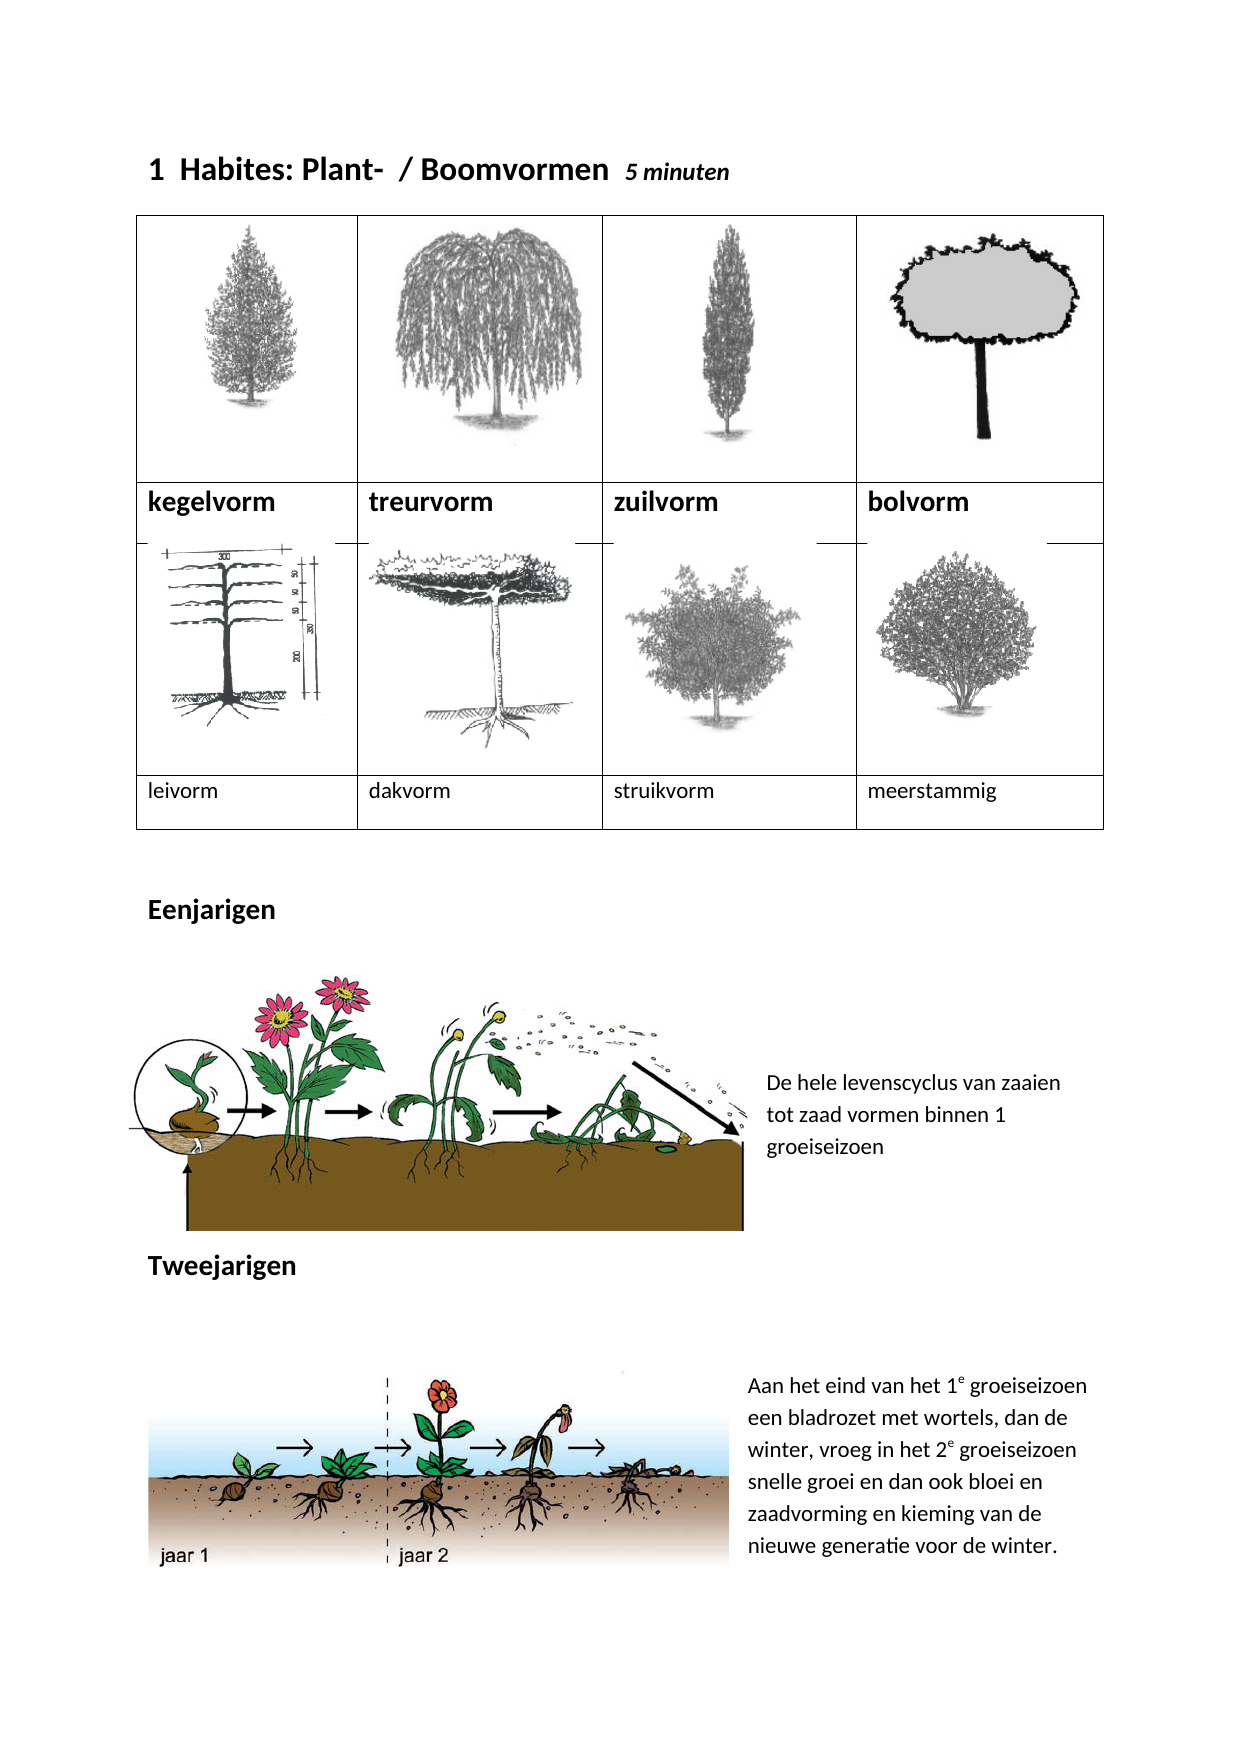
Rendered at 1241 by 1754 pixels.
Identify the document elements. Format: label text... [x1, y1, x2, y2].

table_cell meerstammig [857, 776, 1103, 829]
table_cell kegelvorm [137, 483, 357, 543]
table_cell [358, 544, 602, 775]
picture [368, 216, 599, 446]
picture [147, 543, 336, 732]
text De hele levenscyclus van zaaien tot zaad vormen binnen 1 groeiseizoen [748, 1068, 1093, 1160]
table_cell [857, 544, 1103, 775]
table_header [358, 216, 602, 482]
picture [867, 216, 1100, 449]
table_cell treurvorm [358, 483, 602, 543]
table_cell dakvorm [358, 776, 602, 829]
picture [368, 543, 575, 751]
table_cell bolvorm [857, 483, 1103, 543]
text Tweejarigen [148, 1247, 1093, 1283]
table_header [603, 216, 856, 482]
picture [613, 216, 855, 457]
table_header [857, 216, 1103, 482]
table_cell zuilvorm [603, 483, 856, 543]
table_cell leivorm [137, 776, 357, 829]
text Eenjarigen [148, 891, 1093, 927]
text Aan het eind van het 1e groeiseizoen een bladrozet met wortels, dan de winter, vroeg in het 2e groeiseizoen snelle groei en dan ook bloei en zaadvorming en kieming van de nieuwe generatie voor de winter. [729, 1371, 1093, 1560]
table_header [137, 216, 357, 482]
text 1 Habites: Plant- / Boomvormen 5 minuten [148, 148, 1093, 188]
picture [613, 543, 817, 747]
picture [867, 543, 1047, 724]
table_cell [603, 544, 856, 775]
table_cell struikvorm [603, 776, 856, 829]
picture [147, 216, 354, 423]
table_cell [137, 544, 357, 775]
